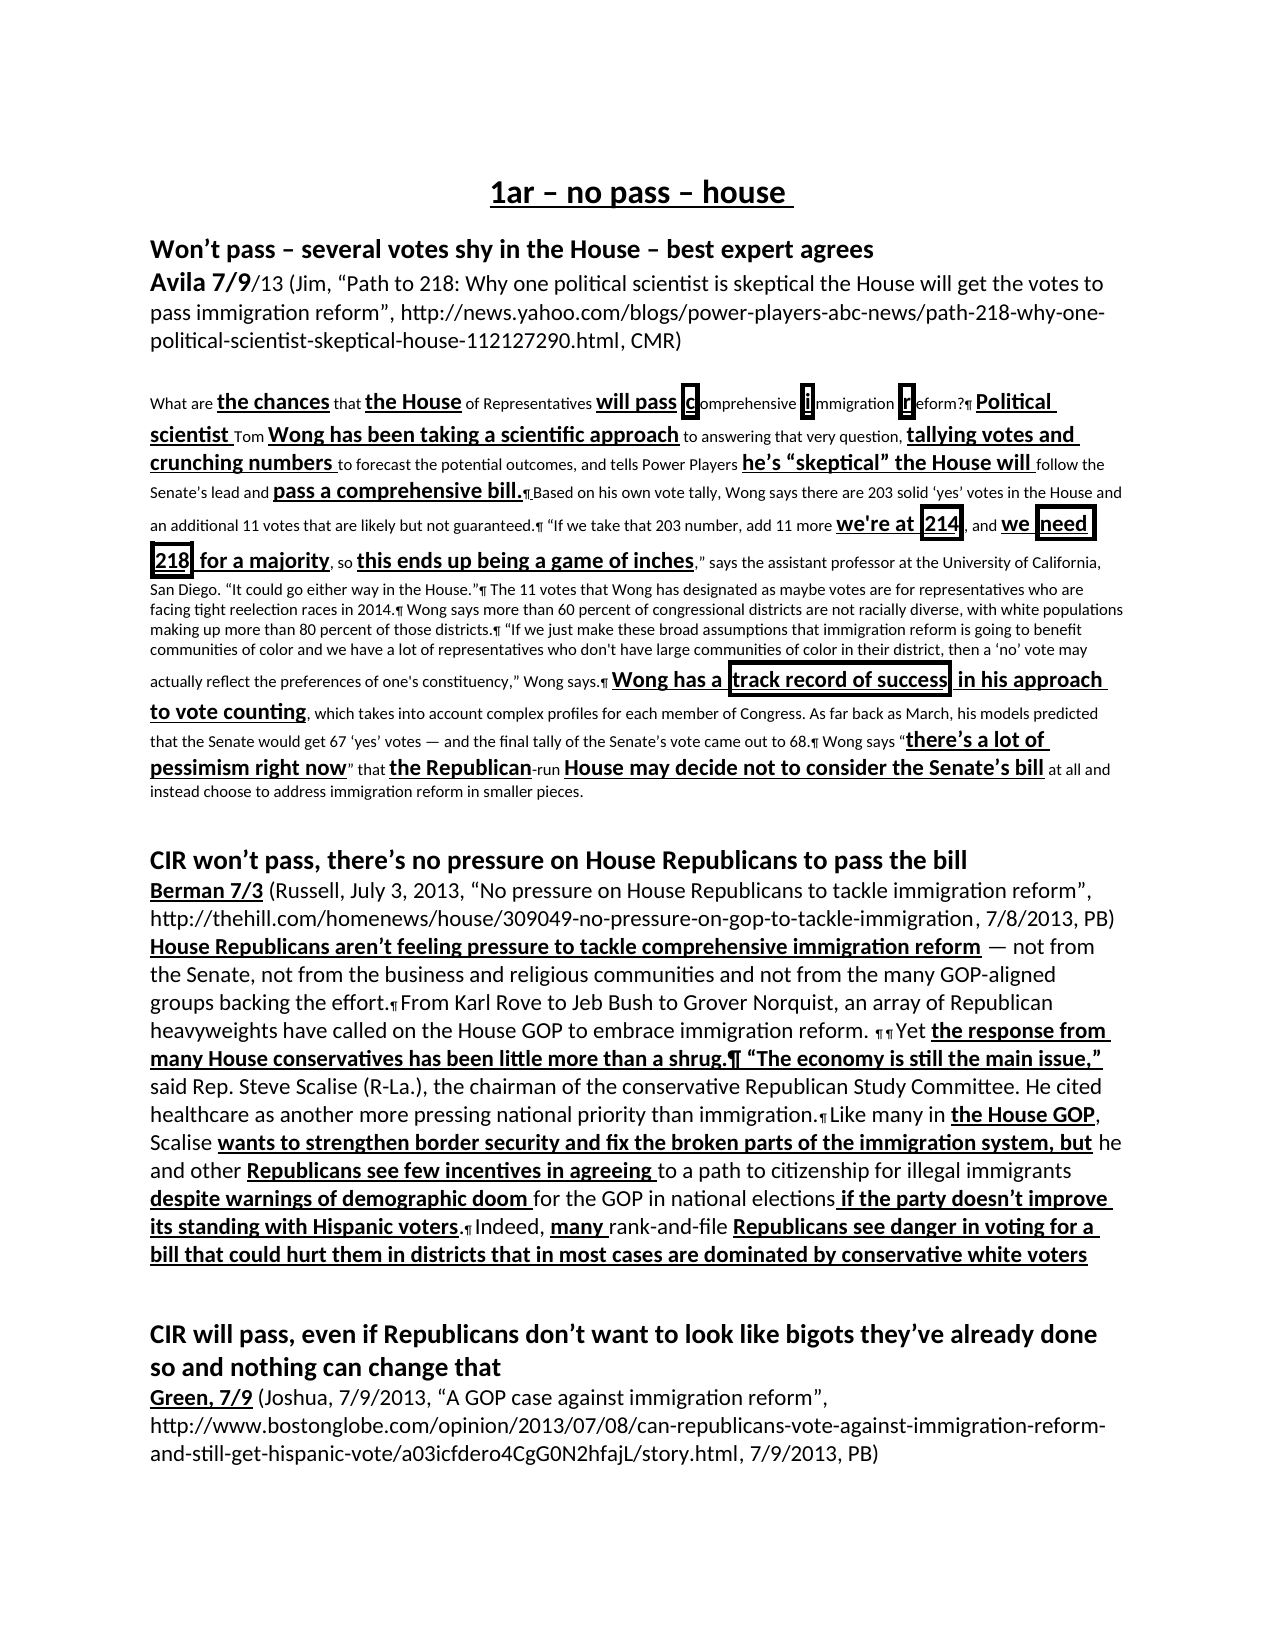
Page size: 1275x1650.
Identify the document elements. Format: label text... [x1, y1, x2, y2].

text Green, 7/9 (Joshua, 7/9/2013, “A GOP case against immigration reform”, http://www.bostonglobe.com/opinion/2013/07/08/can-republicans-vote-against-immigration-reform-and-still-get-hispanic-vote/a03icfdero4CgG0N2hfajL/story.html, 7/9/2013, PB) [150, 1383, 1125, 1467]
subtitle CIR won’t pass, there’s no pressure on House Republicans to pass the bill [150, 843, 1125, 876]
subtitle CIR will pass, even if Republicans don’t want to look like bigots they’ve already done so and nothing can change that [150, 1317, 1125, 1383]
text What are the chances that the House of Representatives will pass comprehensive immigration reform?¶ Political scientist Tom Wong has been taking a scientific approach to answering that very question, tallying votes and crunching numbers to forecast the potential outcomes, and tells Power Players he’s “skeptical” the House will follow the Senate’s lead and pass a comprehensive bill.¶ Based on his own vote tally, Wong says there are 203 solid ‘yes’ votes in the House and an additional 11 votes that are likely but not guaranteed.¶ “If we take that 203 number, add 11 more we're at 214, and we need 218 for a majority, so this ends up being a game of inches,” says the assistant professor at the University of California, San Diego. “It could go either way in the House.”¶ The 11 votes that Wong has designated as maybe votes are for representatives who are facing tight reelection races in 2014.¶ Wong says more than 60 percent of congressional districts are not racially diverse, with white populations making up more than 80 percent of those districts.¶ “If we just make these broad assumptions that immigration reform is going to benefit communities of color and we have a lot of representatives who don't have large communities of color in their district, then a ‘no’ vote may actually reflect the preferences of one's constituency,” Wong says.¶ Wong has a track record of success in his approach to vote counting, which takes into account complex profiles for each member of Congress. As far back as March, his models predicted that the Senate would get 67 ‘yes’ votes — and the final tally of the Senate’s vote came out to 68.¶ Wong says “there’s a lot of pessimism right now” that the Republican-run House may decide not to consider the Senate’s bill at all and instead choose to address immigration reform in smaller pieces. [150, 382, 1125, 802]
subtitle 1ar – no pass – house [150, 171, 1125, 212]
text Berman 7/3 (Russell, July 3, 2013, “No pressure on House Republicans to tackle immigration reform”, http://thehill.com/homenews/house/309049-no-pressure-on-gop-to-tackle-immigration, 7/8/2013, PB) [150, 876, 1125, 932]
text House Republicans aren’t feeling pressure to tackle comprehensive immigration reform — not from the Senate, not from the business and religious communities and not from the many GOP-aligned groups backing the effort.¶ From Karl Rove to Jeb Bush to Grover Norquist, an array of Republican heavyweights have called on the House GOP to embrace immigration reform. ¶ ¶ Yet the response from many House conservatives has been little more than a shrug.¶ “The economy is still the main issue,” said Rep. Steve Scalise (R-La.), the chairman of the conservative Republican Study Committee. He cited healthcare as another more pressing national priority than immigration.¶ Like many in the House GOP, Scalise wants to strengthen border security and fix the broken parts of the immigration system, but he and other Republicans see few incentives in agreeing to a path to citizenship for illegal immigrants despite warnings of demographic doom for the GOP in national elections if the party doesn’t improve its standing with Hispanic voters.¶ Indeed, many rank-and-file Republicans see danger in voting for a bill that could hurt them in districts that in most cases are dominated by conservative white voters [150, 932, 1125, 1268]
subtitle Won’t pass – several votes shy in the House – best expert agrees [150, 232, 1125, 265]
text Avila 7/9/13 (Jim, “Path to 218: Why one political scientist is skeptical the House will get the votes to pass immigration reform”, http://news.yahoo.com/blogs/power-players-abc-news/path-218-why-one-political-scientist-skeptical-house-112127290.html, CMR) [150, 265, 1125, 354]
